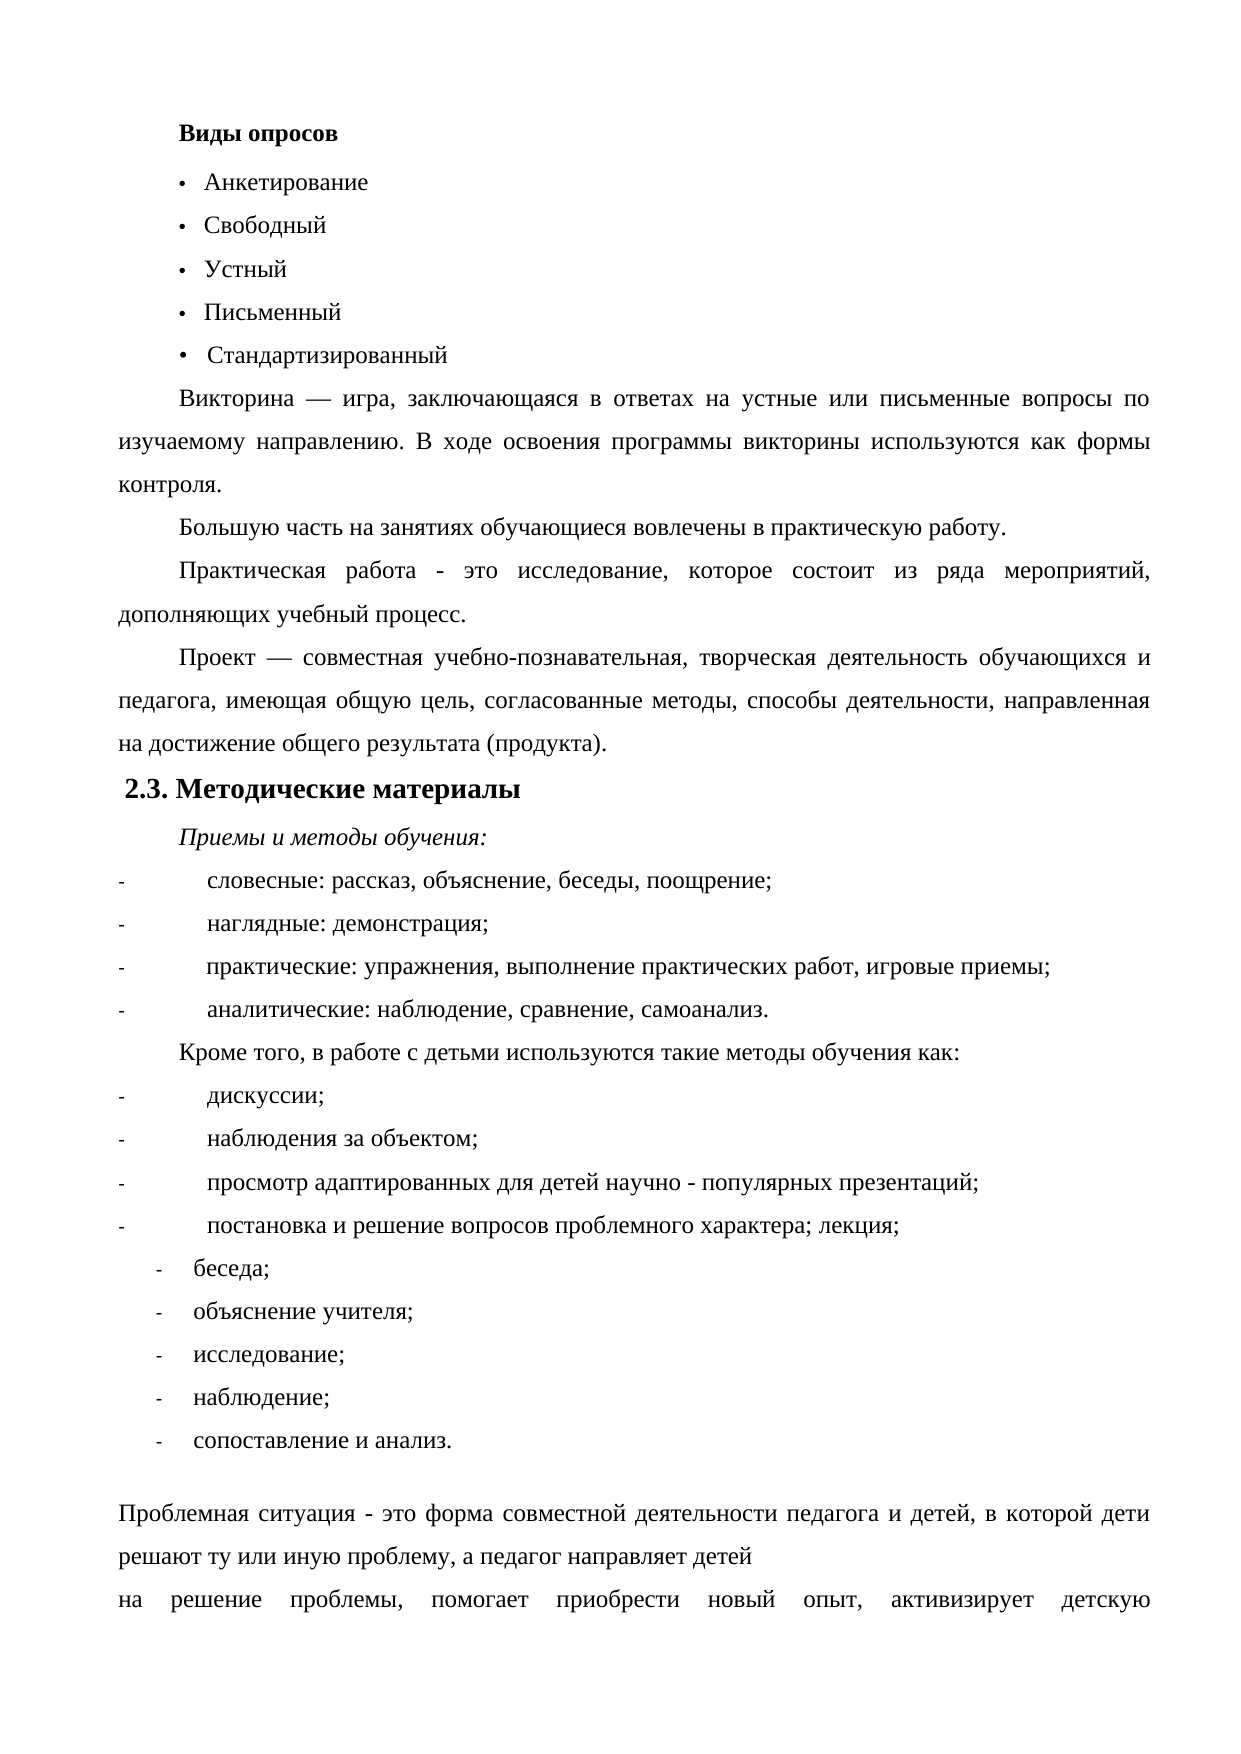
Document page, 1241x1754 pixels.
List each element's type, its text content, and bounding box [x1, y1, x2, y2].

list исследование; [156, 1339, 1152, 1368]
text 2.3. Методические материалы [118, 771, 1152, 805]
list наглядные: демонстрация; [118, 908, 1152, 937]
list Письменный [118, 297, 1152, 326]
list объяснение учителя; [156, 1296, 1152, 1325]
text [118, 1584, 1152, 1613]
text Практическая работа - это исследование, которое состоит из ряда мероприятий, дополняющих учебный процесс. [118, 556, 1152, 627]
list практические: упражнения, выполнение практических работ, игровые приемы; [118, 951, 1152, 980]
list просмотр адаптированных для детей научно - популярных презентаций; [118, 1167, 1152, 1195]
list Устный [118, 254, 1152, 282]
list беседа; [156, 1253, 1152, 1282]
text Проект — совместная учебно-познавательная, творческая деятельность обучающихся и педагога, имеющая общую цель, согласованные методы, способы деятельности, направленная на достижение общего результата (продукта). [118, 642, 1152, 757]
text • Стандартизированный [118, 340, 1152, 369]
text Викторина — игра, заключающаяся в ответах на устные или письменные вопросы по изучаемому направлению. В ходе освоения программы викторины используются как формы контроля. [118, 383, 1152, 498]
list сопоставление и анализ. [156, 1425, 1152, 1454]
text Кроме того, в работе с детьми используются такие методы обучения как: [118, 1037, 1152, 1066]
text Большую часть на занятиях обучающиеся вовлечены в практическую работу. [118, 512, 1152, 541]
list наблюдения за объектом; [118, 1123, 1152, 1152]
list Анкетирование [118, 167, 1152, 196]
list словесные: рассказ, объяснение, беседы, поощрение; [118, 865, 1152, 893]
list наблюдение; [156, 1382, 1152, 1411]
text Приемы и методы обучения: [118, 822, 1152, 850]
list Свободный [118, 211, 1152, 239]
list постановка и решение вопросов проблемного характера; лекция; [118, 1210, 1152, 1238]
list дискуссии; [118, 1080, 1152, 1109]
list аналитические: наблюдение, сравнение, самоанализ. [118, 994, 1152, 1023]
text Виды опросов [118, 118, 1152, 147]
text Проблемная ситуация - это форма совместной деятельности педагога и детей, в которой дети решают ту или иную проблему, а педагог направляет детей [118, 1498, 1152, 1569]
